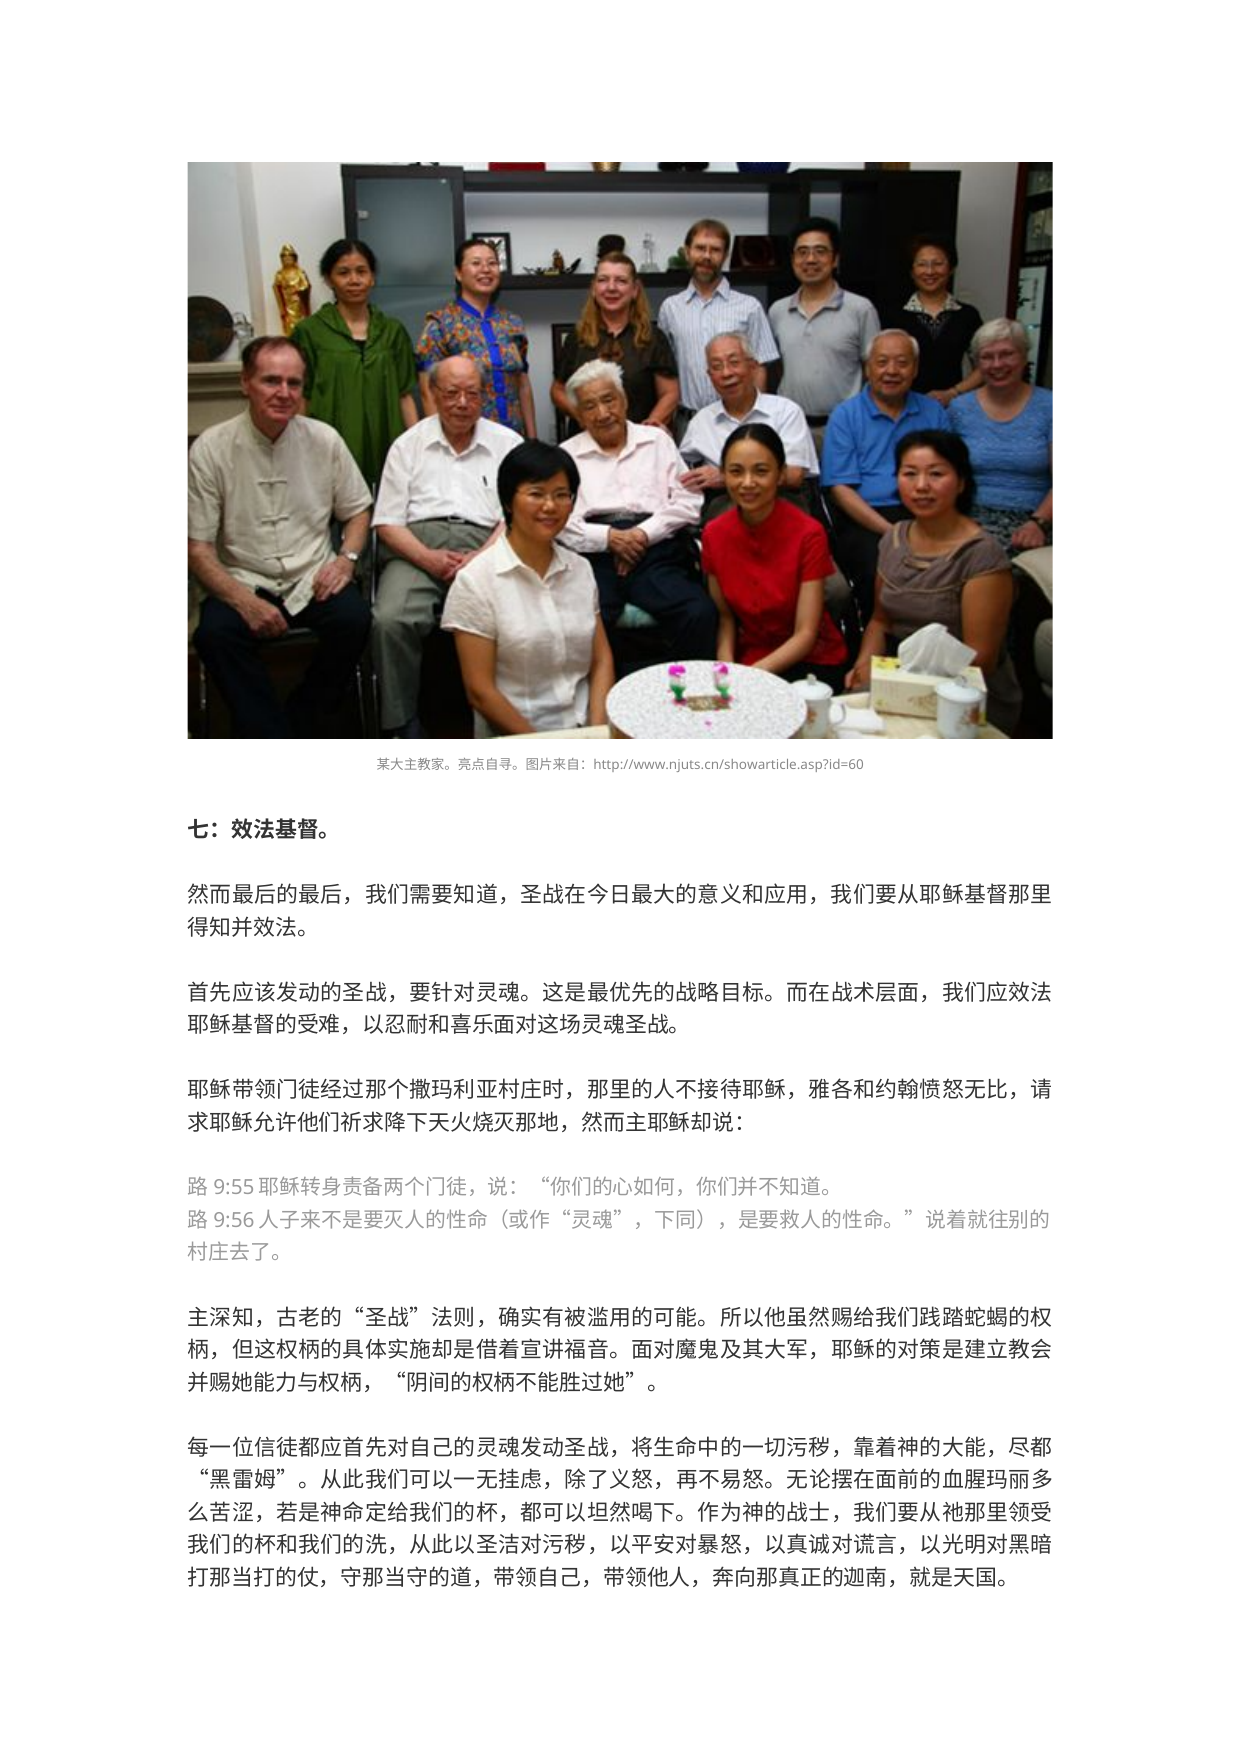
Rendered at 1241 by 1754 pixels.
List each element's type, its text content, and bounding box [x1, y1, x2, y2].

text 耶稣带领门徒经过那个撒玛利亚村庄时，那里的人不接待耶稣，雅各和约翰愤怒无比，请求耶稣允许他们祈求降下天火烧灭那地，然而主耶稣却说： [187, 1072, 1053, 1137]
text 然而最后的最后，我们需要知道，圣战在今日最大的意义和应用，我们要从耶稣基督那里得知并效法。 [187, 877, 1053, 942]
text 某大主教家。亮点自寻。图片来自：http://www.njuts.cn/showarticle.asp?id=60 [187, 747, 1053, 779]
text 路 9:55耶稣转身责备两个门徒，说：“你们的心如何，你们并不知道。 [187, 1169, 1053, 1202]
text 首先应该发动的圣战，要针对灵魂。这是最优先的战略目标。而在战术层面，我们应效法耶稣基督的受难，以忍耐和喜乐面对这场灵魂圣战。 [187, 974, 1053, 1039]
text 路 9:56人子来不是要灭人的性命（或作“灵魂”，下同），是要救人的性命。”说着就往别的村庄去了。 [187, 1202, 1053, 1267]
text 每一位信徒都应首先对自己的灵魂发动圣战，将生命中的一切污秽，靠着神的大能，尽都“黑雷姆”。从此我们可以一无挂虑，除了义怒，再不易怒。无论摆在面前的血腥玛丽多么苦涩，若是神命定给我们的杯，都可以坦然喝下。作为神的战士，我们要从祂那里领受我们的杯和我们的洗，从此以圣洁对污秽，以平安对暴怒，以真诚对谎言，以光明对黑暗，打那当打的仗，守那当守的道，带领自己，带领他人，奔向那真正的迦南，就是天国。 [187, 1429, 1053, 1592]
text 主深知，古老的“圣战”法则，确实有被滥用的可能。所以他虽然赐给我们践踏蛇蝎的权柄，但这权柄的具体实施却是借着宣讲福音。面对魔鬼及其大军，耶稣的对策是建立教会，并赐她能力与权柄，“阴间的权柄不能胜过她”。 [187, 1299, 1053, 1397]
text 七：效法基督。 [187, 812, 1053, 844]
picture [187, 162, 1053, 739]
